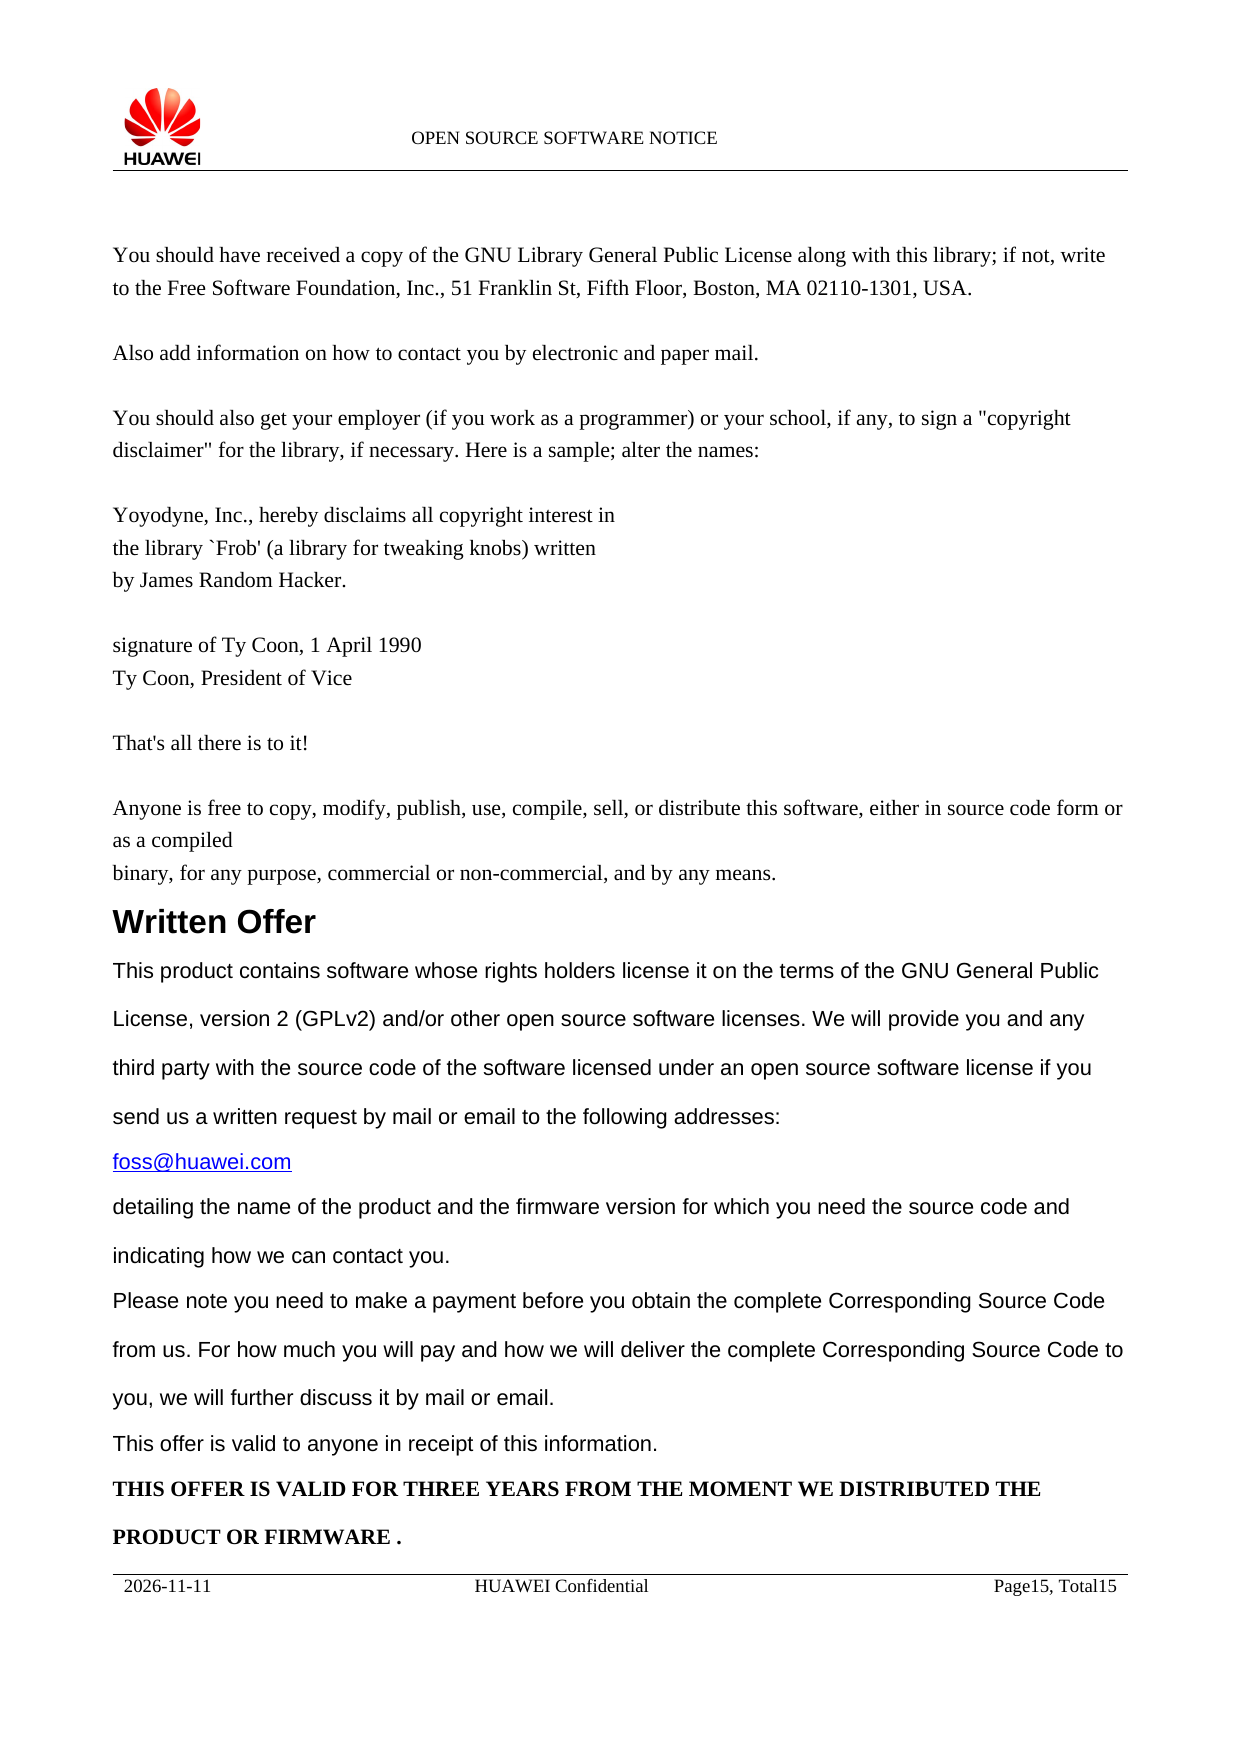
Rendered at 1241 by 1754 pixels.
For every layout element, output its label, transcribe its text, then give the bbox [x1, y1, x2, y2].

text foss@huawei.com [112, 1145, 1128, 1178]
text This offer is valid to anyone in receipt of this information. [112, 1427, 1128, 1459]
text This offer is valid for three years from the moment we distributed the product or firmware . [112, 1472, 1128, 1553]
picture [124, 88, 201, 165]
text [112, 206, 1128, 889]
text Please note you need to make a payment before you obtain the complete Corresponding Source Code from us. For how much you will pay and how we will deliver the complete Corresponding Source Code to you, we will further discuss it by mail or email. [112, 1284, 1128, 1414]
text This product contains software whose rights holders license it on the terms of the GNU General Public License, version 2 (GPLv2) and/or other open source software licenses. We will provide you and any third party with the source code of the software licensed under an open source software license if you send us a written request by mail or email to the following addresses: [112, 954, 1128, 1133]
text detailing the name of the product and the firmware version for which you need the source code and indicating how we can contact you. [112, 1190, 1128, 1272]
text Written Offer [112, 889, 1128, 954]
